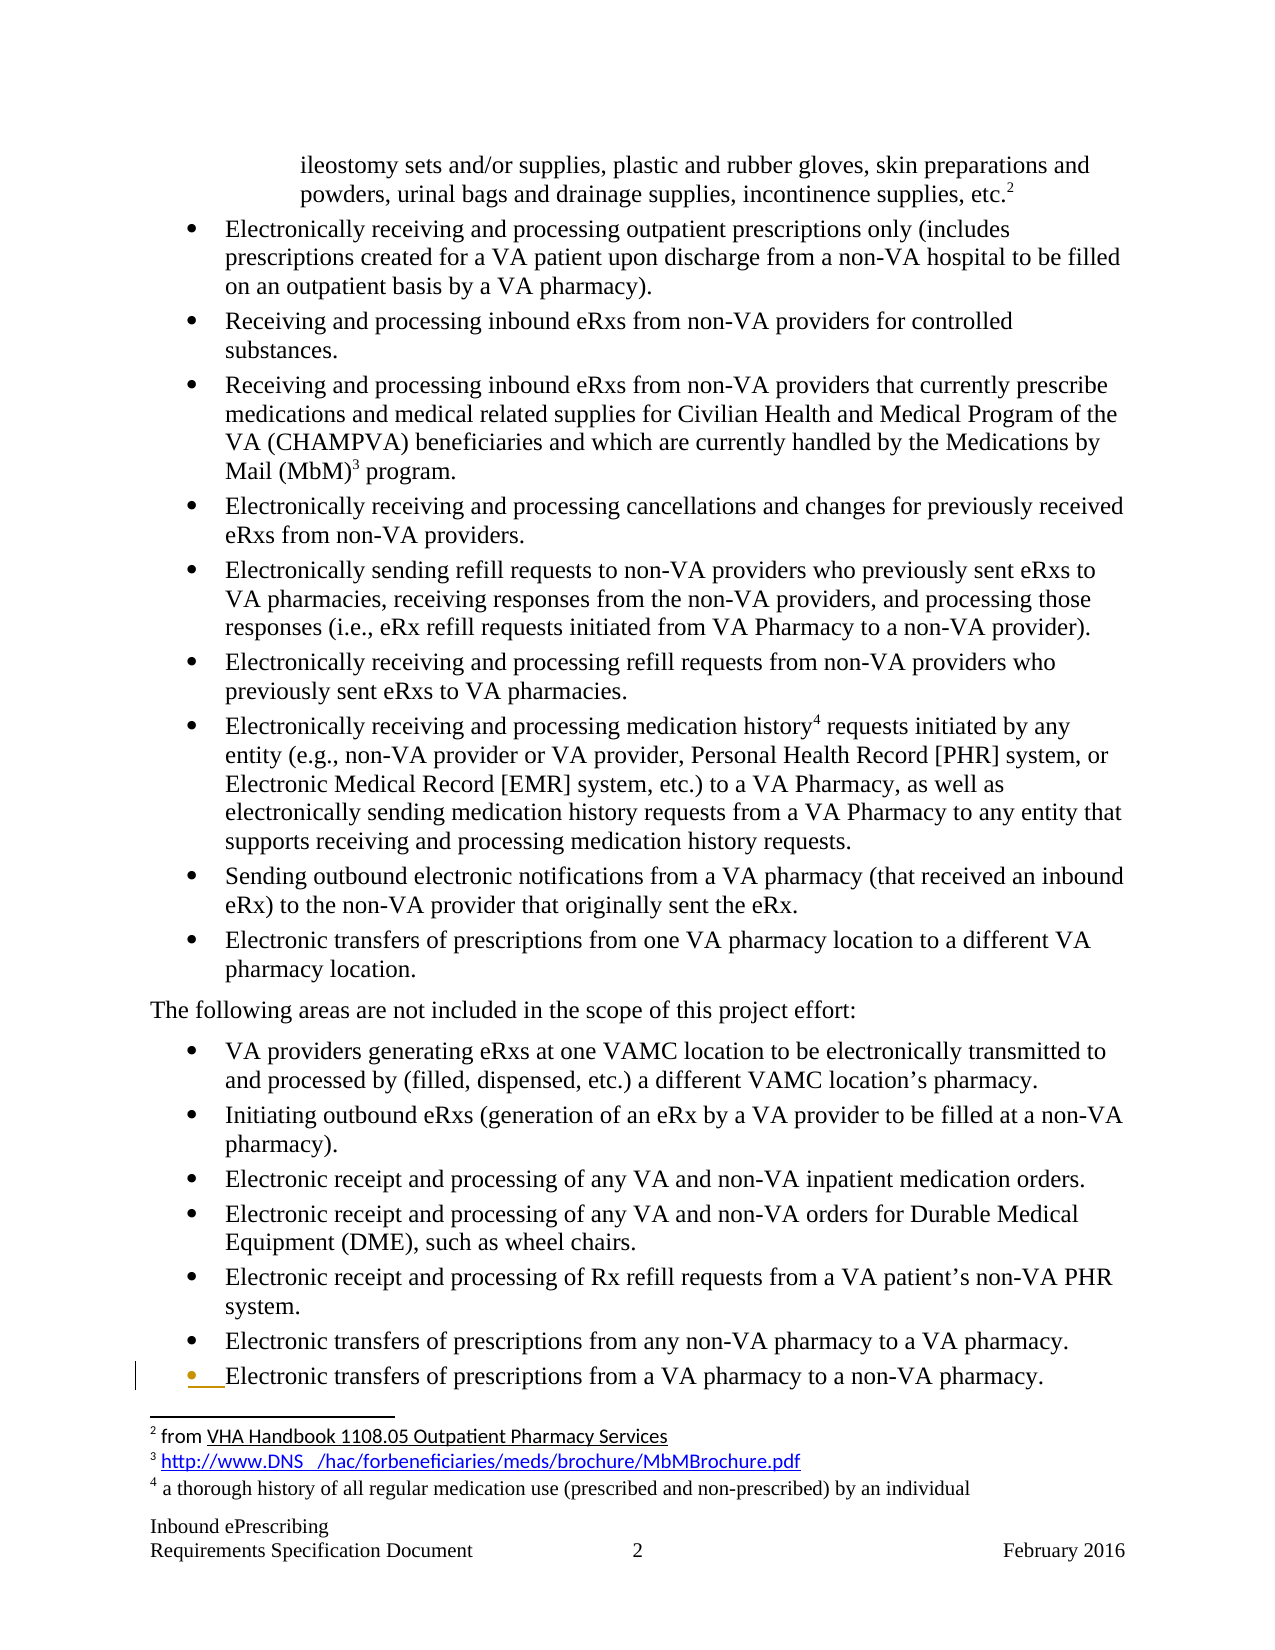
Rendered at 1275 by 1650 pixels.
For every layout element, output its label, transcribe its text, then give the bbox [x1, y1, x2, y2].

text Electronic receipt and processing of any VA and non-VA orders for Durable Medical Equipment (DME), such as wheel chairs. [187, 1199, 1125, 1256]
text Electronic transfers of prescriptions from a VA pharmacy to a non-VA pharmacy. [187, 1361, 1125, 1390]
text Electronically receiving and processing medication history requests initiated by any entity (e.g., non-VA provider or VA provider, Personal Health Record [PHR] system, or Electronic Medical Record [EMR] system, etc.) to a VA Pharmacy, as well as electronically sending medication history requests from a VA Pharmacy to any entity that supports receiving and processing medication history requests. [187, 711, 1125, 855]
text Electronically receiving and processing refill requests from non-VA providers who previously sent eRxs to VA pharmacies. [187, 647, 1125, 705]
text Sending outbound electronic notifications from a VA pharmacy (that received an inbound eRx) to the non-VA provider that originally sent the eRx. [187, 861, 1125, 919]
text VA providers generating eRxs at one VAMC location to be electronically transmitted to and processed by (filled, dispensed, etc.) a different VAMC location’s pharmacy. [187, 1036, 1125, 1094]
text Initiating outbound eRxs (generation of an eRx by a VA provider to be filled at a non-VA pharmacy). [187, 1100, 1125, 1157]
text Electronic transfers of prescriptions from any non-VA pharmacy to a VA pharmacy. [187, 1326, 1125, 1355]
text Receiving and processing inbound eRxs from non-VA providers that currently prescribe medications and medical related supplies for Civilian Health and Medical Program of the VA (CHAMPVA) beneficiaries and which are currently handled by the Medications by Mail (MbM) program. [187, 370, 1125, 485]
text Electronic receipt and processing of any VA and non-VA inpatient medication orders. [187, 1164, 1125, 1192]
text Electronically sending refill requests to non-VA providers who previously sent eRxs to VA pharmacies, receiving responses from the non-VA providers, and processing those responses (i.e., eRx refill requests initiated from VA Pharmacy to a non-VA provider). [187, 555, 1125, 641]
text Electronically receiving and processing cancellations and changes for previously received eRxs from non-VA providers. [187, 491, 1125, 549]
text Electronic receipt and processing of Rx refill requests from a VA patient’s non-VA PHR system. [187, 1262, 1125, 1320]
text Receiving and processing inbound eRxs from non-VA providers for controlled substances. [187, 306, 1125, 364]
text Electronically receiving and processing outpatient prescriptions only (includes prescriptions created for a VA patient upon discharge from a non-VA hospital to be filled on an outpatient basis by a VA pharmacy). [187, 214, 1125, 300]
text Electronic transfers of prescriptions from one VA pharmacy location to a different VA pharmacy location. [187, 925, 1125, 982]
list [300, 150, 1125, 207]
text The following areas are not included in the scope of this project effort: [150, 995, 1125, 1024]
